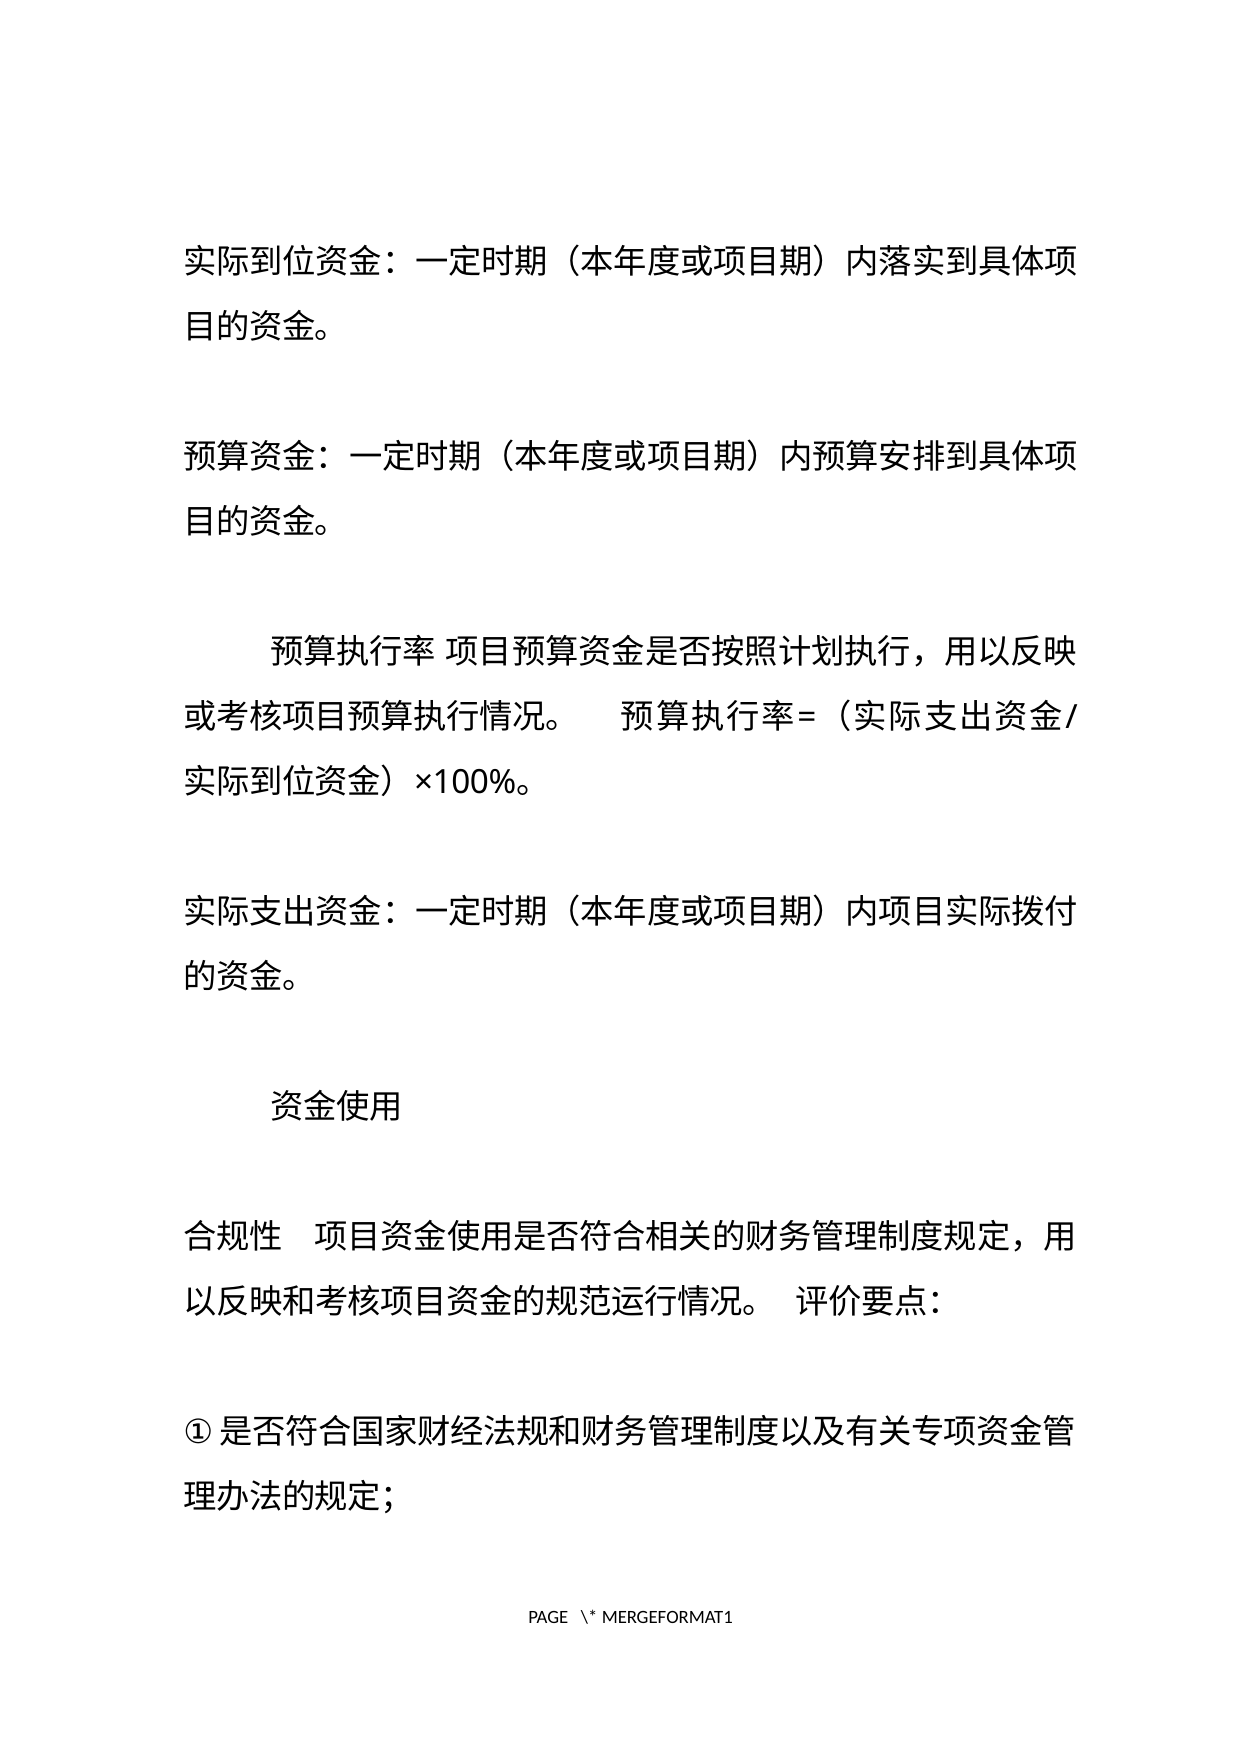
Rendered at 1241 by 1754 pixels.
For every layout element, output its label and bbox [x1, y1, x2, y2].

text [183, 162, 1078, 1527]
